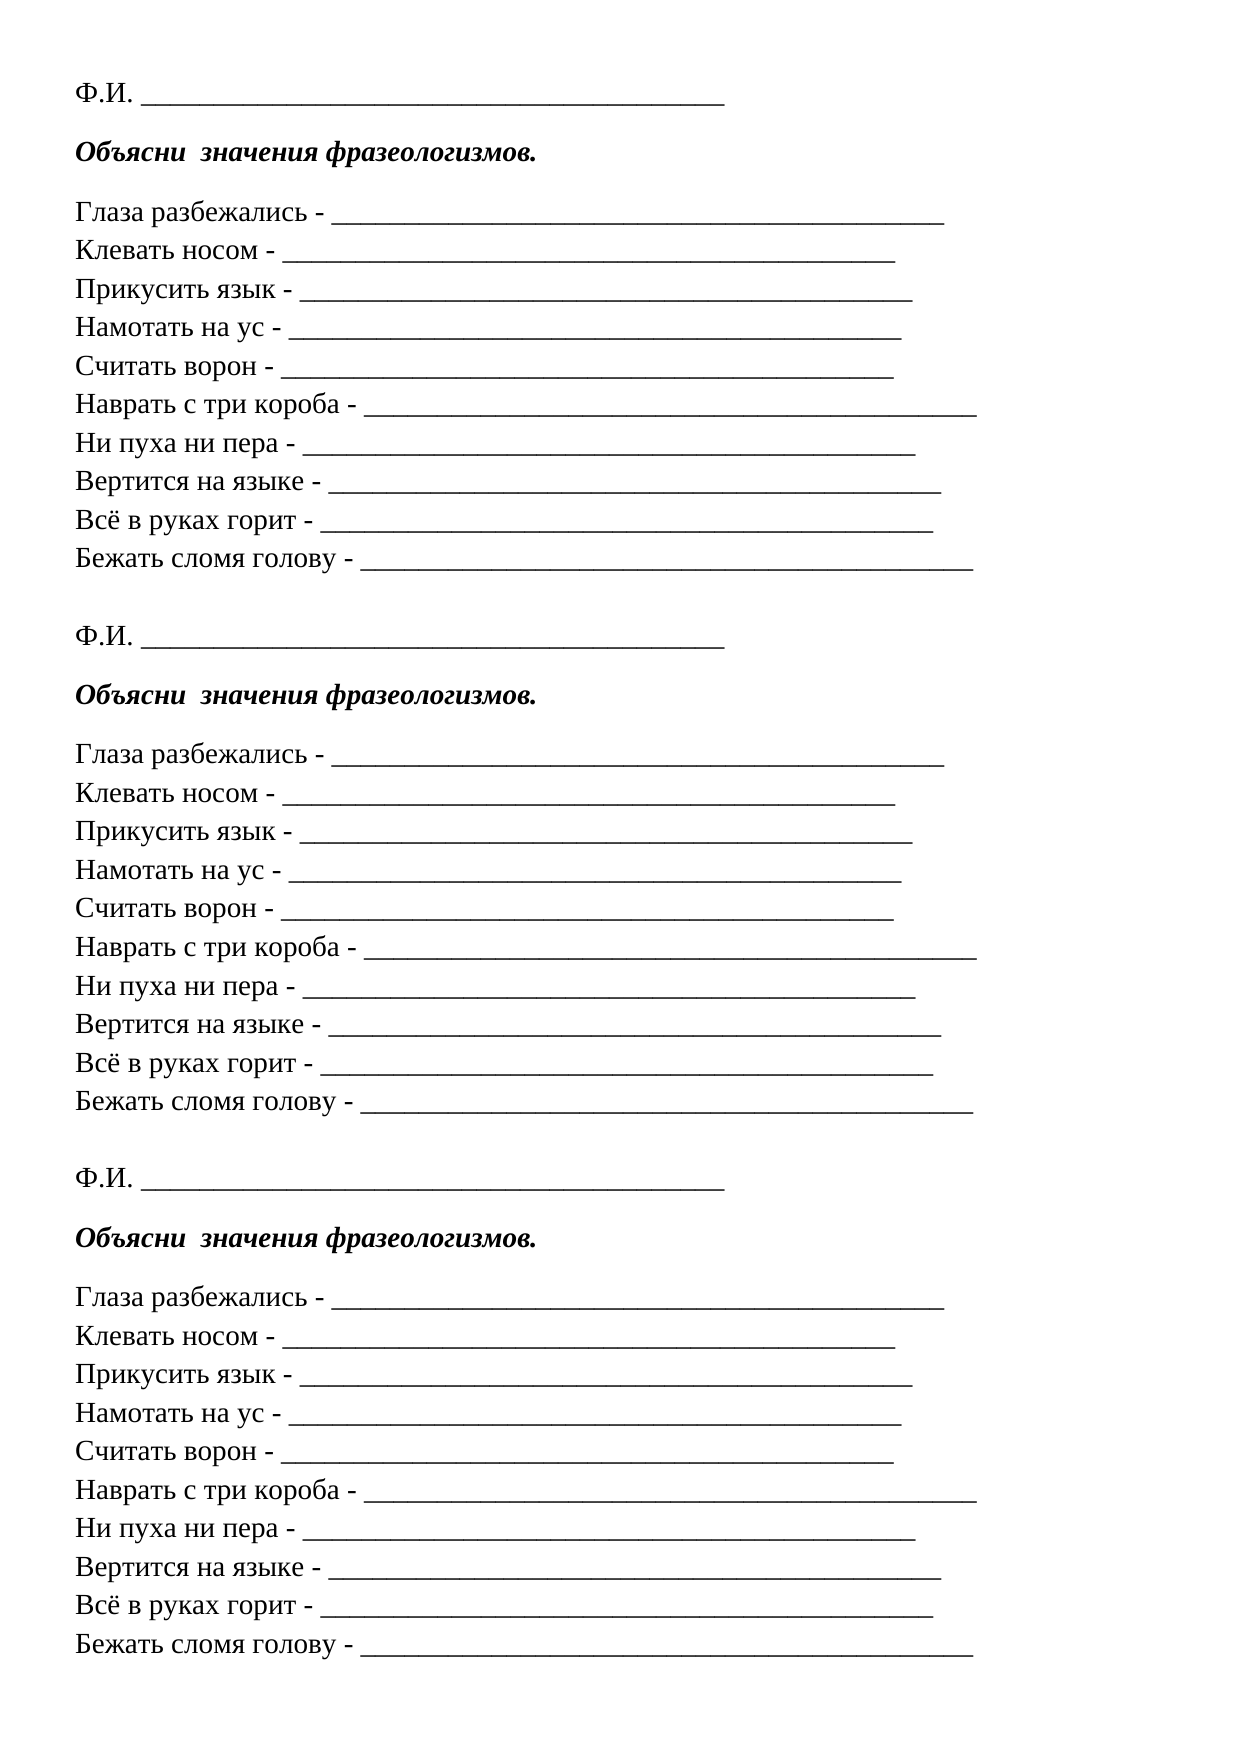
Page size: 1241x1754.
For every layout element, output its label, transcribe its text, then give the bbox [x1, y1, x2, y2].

text Вертится на языке - __________________________________________ [75, 1006, 1165, 1040]
text Прикусить язык - __________________________________________ [75, 813, 1165, 847]
text Клевать носом - __________________________________________ [75, 775, 1165, 808]
text Ф.И. ________________________________________ [75, 1160, 1165, 1194]
text Бежать сломя голову - __________________________________________ [75, 1626, 1165, 1659]
text Глаза разбежались - __________________________________________ [75, 194, 1165, 227]
text Бежать сломя голову - __________________________________________ [75, 541, 1165, 574]
text Считать ворон - __________________________________________ [75, 891, 1165, 924]
text Всё в руках горит - __________________________________________ [75, 1587, 1165, 1621]
text Намотать на ус - __________________________________________ [75, 309, 1165, 343]
text Клевать носом - __________________________________________ [75, 232, 1165, 266]
text Глаза разбежались - __________________________________________ [75, 1279, 1165, 1313]
text Всё в руках горит - __________________________________________ [75, 502, 1165, 536]
text Объясни значения фразеологизмов. [75, 1220, 1165, 1253]
text Ф.И. ________________________________________ [75, 75, 1165, 108]
text Ф.И. ________________________________________ [75, 618, 1165, 651]
text Прикусить язык - __________________________________________ [75, 1356, 1165, 1390]
text Ни пуха ни пера - __________________________________________ [75, 425, 1165, 458]
text Вертится на языке - __________________________________________ [75, 463, 1165, 497]
text Глаза разбежались - __________________________________________ [75, 736, 1165, 770]
text Намотать на ус - __________________________________________ [75, 1395, 1165, 1428]
text Наврать с три короба - __________________________________________ [75, 386, 1165, 420]
text Наврать с три короба - __________________________________________ [75, 929, 1165, 963]
text Ни пуха ни пера - __________________________________________ [75, 1510, 1165, 1544]
text Вертится на языке - __________________________________________ [75, 1549, 1165, 1582]
text Ни пуха ни пера - __________________________________________ [75, 968, 1165, 1001]
text Наврать с три короба - __________________________________________ [75, 1472, 1165, 1505]
text Всё в руках горит - __________________________________________ [75, 1045, 1165, 1078]
text Считать ворон - __________________________________________ [75, 1433, 1165, 1467]
text Клевать носом - __________________________________________ [75, 1318, 1165, 1351]
text Объясни значения фразеологизмов. [75, 134, 1165, 168]
text Бежать сломя голову - __________________________________________ [75, 1083, 1165, 1117]
text Прикусить язык - __________________________________________ [75, 271, 1165, 304]
text Намотать на ус - __________________________________________ [75, 852, 1165, 886]
text Считать ворон - __________________________________________ [75, 348, 1165, 381]
text Объясни значения фразеологизмов. [75, 677, 1165, 711]
